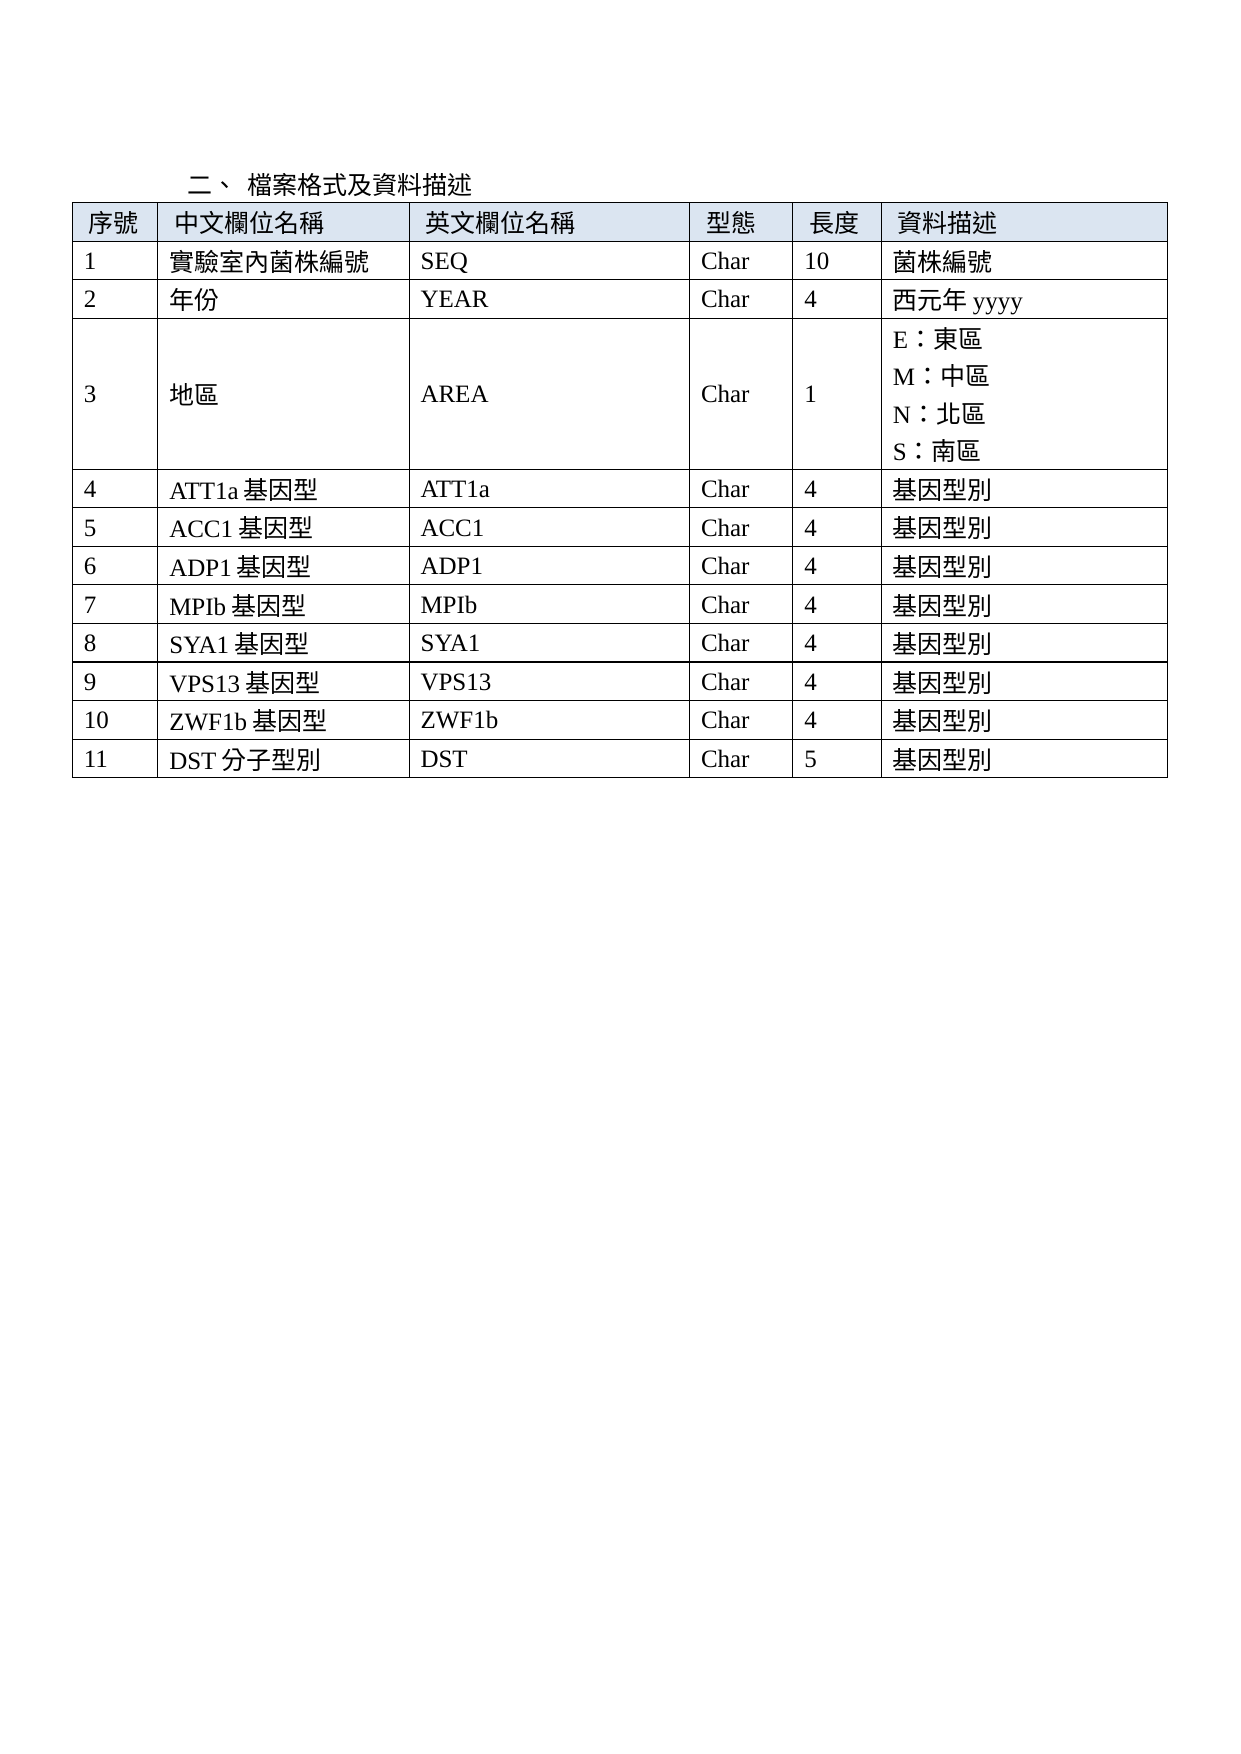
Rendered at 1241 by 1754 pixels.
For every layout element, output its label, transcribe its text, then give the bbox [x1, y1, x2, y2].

table_cell Char [690, 319, 792, 469]
table_cell 基因型別 [882, 701, 1167, 738]
table_cell 4 [793, 470, 881, 507]
table_header 序號 [73, 203, 157, 241]
table_header 中文欄位名稱 [158, 203, 409, 241]
table_cell ZWF1b基因型 [158, 701, 409, 738]
table_cell SYA1 [410, 624, 689, 661]
table_cell Char [690, 585, 792, 623]
table_cell ADP1基因型 [158, 547, 409, 584]
table_cell 4 [793, 280, 881, 318]
table_cell 6 [73, 547, 157, 584]
table_cell 年份 [158, 280, 409, 318]
table_cell DST [410, 740, 689, 777]
table_cell VPS13基因型 [158, 663, 409, 700]
table_cell E：東區 M：中區 N：北區 S：南區 [882, 319, 1167, 469]
table_cell 7 [73, 585, 157, 623]
table_cell 4 [793, 701, 881, 738]
table_cell YEAR [410, 280, 689, 318]
table_cell ACC1 [410, 508, 689, 546]
table_cell AREA [410, 319, 689, 469]
table_cell 基因型別 [882, 585, 1167, 623]
table_cell VPS13 [410, 663, 689, 700]
table_cell 4 [793, 624, 881, 661]
table_cell 5 [793, 740, 881, 777]
table_cell 4 [793, 508, 881, 546]
table_cell 9 [73, 663, 157, 700]
table_cell 4 [793, 585, 881, 623]
table_header 資料描述 [882, 203, 1167, 241]
table_cell 8 [73, 624, 157, 661]
table_cell ATT1a [410, 470, 689, 507]
table_cell Char [690, 547, 792, 584]
table_cell Char [690, 280, 792, 318]
table_cell SYA1基因型 [158, 624, 409, 661]
table_cell 1 [73, 242, 157, 279]
table_header 型態 [690, 203, 792, 241]
table_cell 基因型別 [882, 624, 1167, 661]
table_cell 4 [73, 470, 157, 507]
table_header 長度 [793, 203, 881, 241]
table_cell 3 [73, 319, 157, 469]
table_cell Char [690, 242, 792, 279]
table_cell 地區 [158, 319, 409, 469]
table_cell 基因型別 [882, 663, 1167, 700]
table_cell Char [690, 701, 792, 738]
table_cell 基因型別 [882, 470, 1167, 507]
table_cell ACC1基因型 [158, 508, 409, 546]
table_cell 西元年yyyy [882, 280, 1167, 318]
table_cell ZWF1b [410, 701, 689, 738]
table_cell 實驗室內菌株編號 [158, 242, 409, 279]
table_cell Char [690, 508, 792, 546]
table_cell 1 [793, 319, 881, 469]
table_cell SEQ [410, 242, 689, 279]
table_cell ADP1 [410, 547, 689, 584]
table_cell Char [690, 663, 792, 700]
table_header 英文欄位名稱 [410, 203, 689, 241]
table_cell 菌株編號 [882, 242, 1167, 279]
table_cell 2 [73, 280, 157, 318]
table_cell MPIb [410, 585, 689, 623]
table_cell Char [690, 470, 792, 507]
table_cell ATT1a基因型 [158, 470, 409, 507]
table_cell 10 [73, 701, 157, 738]
list 檔案格式及資料描述 [187, 164, 1053, 202]
table_cell 5 [73, 508, 157, 546]
table_cell 4 [793, 547, 881, 584]
table_cell Char [690, 740, 792, 777]
table_cell 基因型別 [882, 547, 1167, 584]
table_cell 基因型別 [882, 740, 1167, 777]
table_cell 基因型別 [882, 508, 1167, 546]
table_cell 10 [793, 242, 881, 279]
table_cell 11 [73, 740, 157, 777]
table_cell DST分子型別 [158, 740, 409, 777]
table_cell Char [690, 624, 792, 661]
table_cell 4 [793, 663, 881, 700]
table_cell MPIb基因型 [158, 585, 409, 623]
